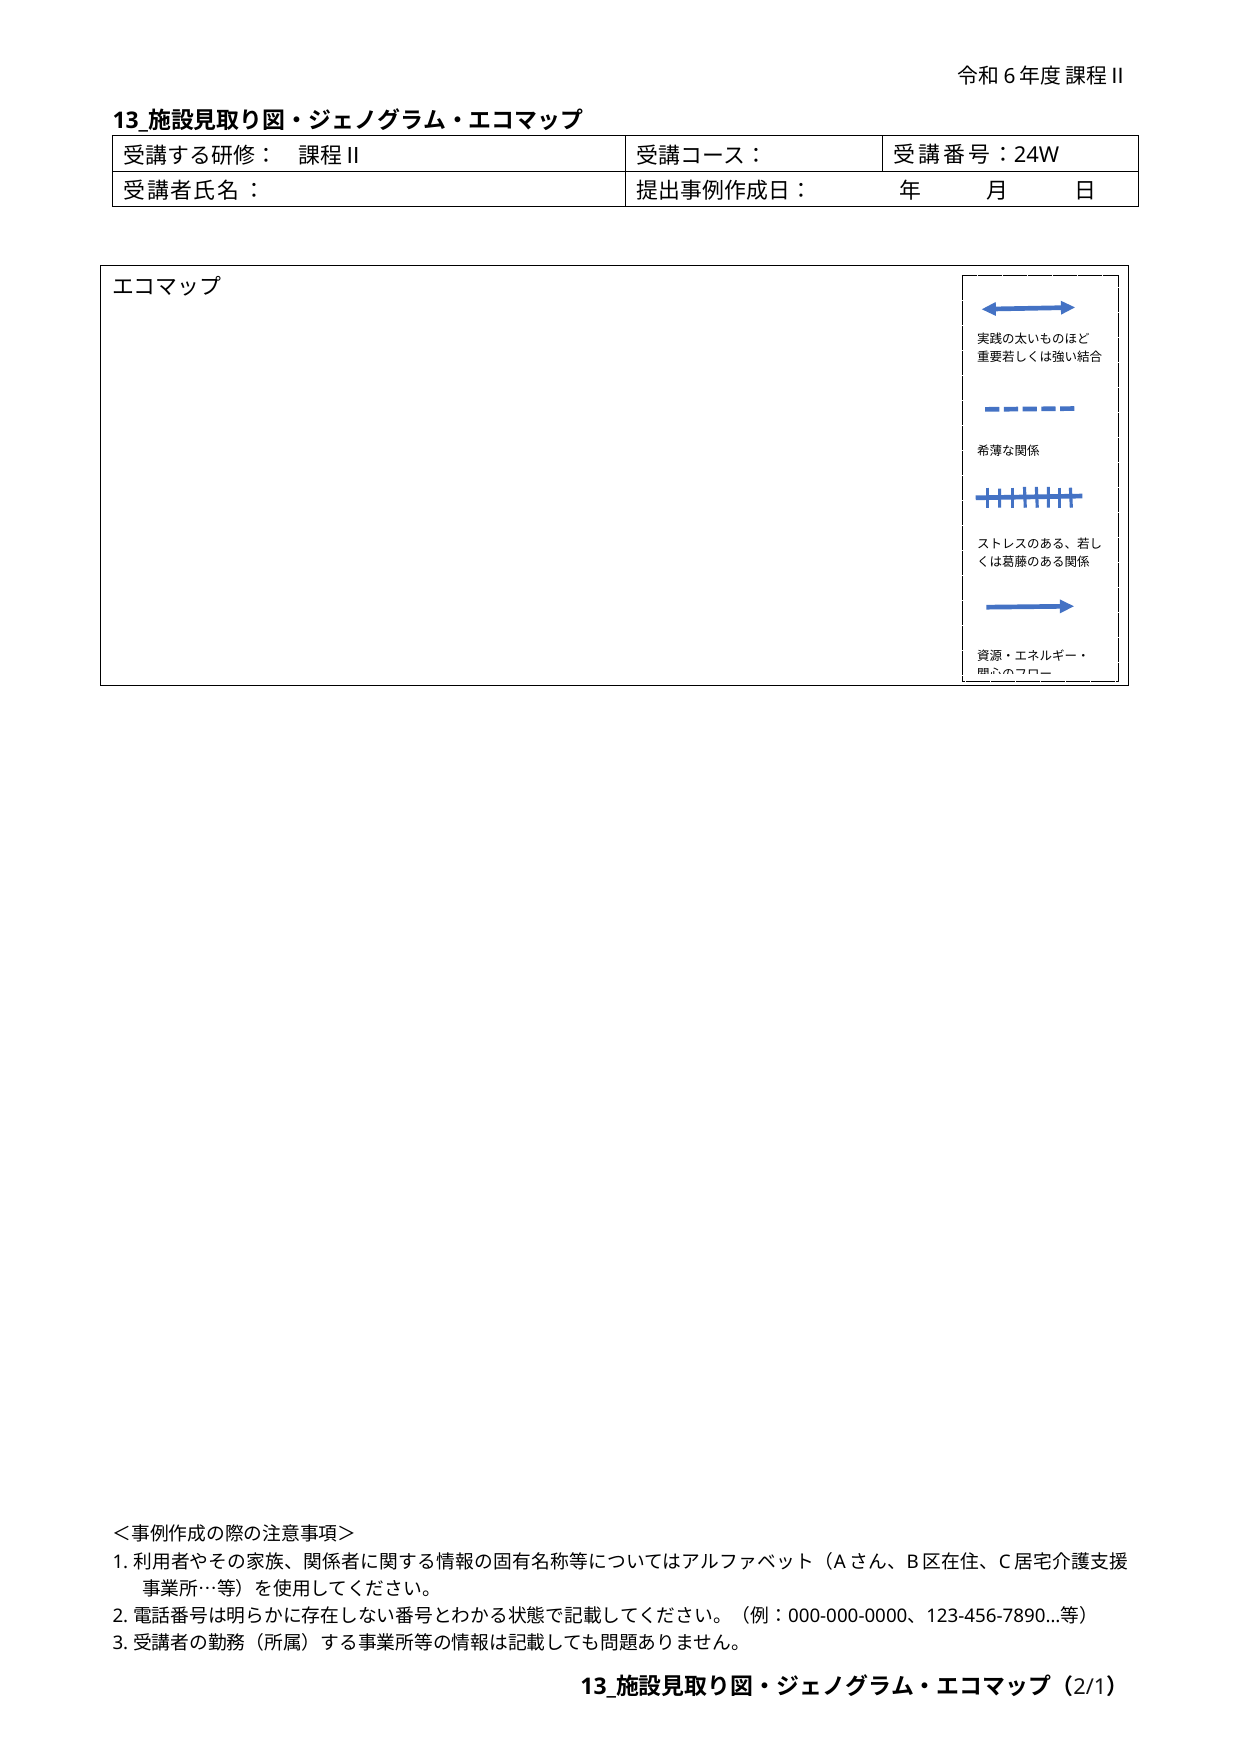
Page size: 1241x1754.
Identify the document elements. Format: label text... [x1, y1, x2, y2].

table_cell エコマップ [101, 266, 1128, 685]
